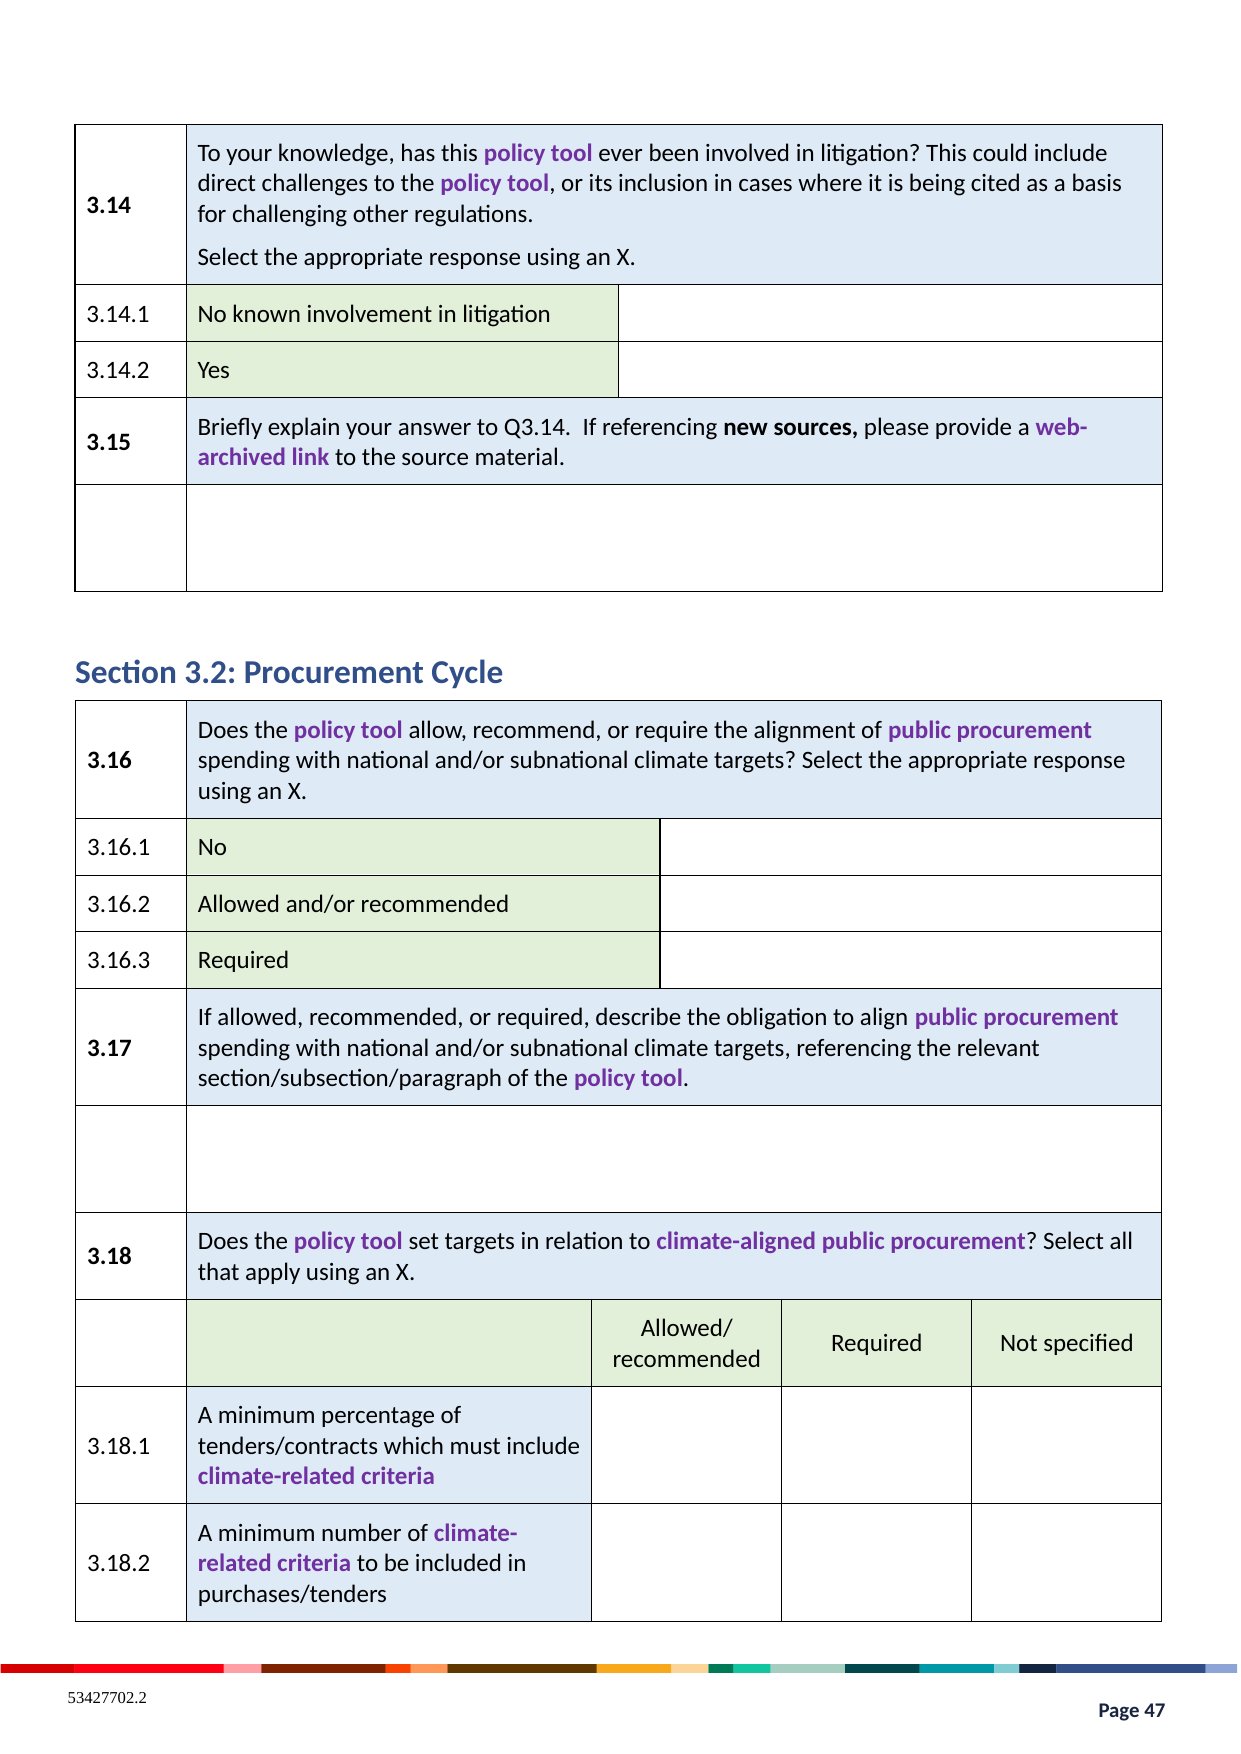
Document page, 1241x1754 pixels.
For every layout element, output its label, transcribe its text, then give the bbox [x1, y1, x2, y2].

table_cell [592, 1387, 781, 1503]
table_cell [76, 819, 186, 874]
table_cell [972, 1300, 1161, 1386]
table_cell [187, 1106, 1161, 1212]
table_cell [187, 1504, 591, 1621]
picture [0, 1664, 1236, 1673]
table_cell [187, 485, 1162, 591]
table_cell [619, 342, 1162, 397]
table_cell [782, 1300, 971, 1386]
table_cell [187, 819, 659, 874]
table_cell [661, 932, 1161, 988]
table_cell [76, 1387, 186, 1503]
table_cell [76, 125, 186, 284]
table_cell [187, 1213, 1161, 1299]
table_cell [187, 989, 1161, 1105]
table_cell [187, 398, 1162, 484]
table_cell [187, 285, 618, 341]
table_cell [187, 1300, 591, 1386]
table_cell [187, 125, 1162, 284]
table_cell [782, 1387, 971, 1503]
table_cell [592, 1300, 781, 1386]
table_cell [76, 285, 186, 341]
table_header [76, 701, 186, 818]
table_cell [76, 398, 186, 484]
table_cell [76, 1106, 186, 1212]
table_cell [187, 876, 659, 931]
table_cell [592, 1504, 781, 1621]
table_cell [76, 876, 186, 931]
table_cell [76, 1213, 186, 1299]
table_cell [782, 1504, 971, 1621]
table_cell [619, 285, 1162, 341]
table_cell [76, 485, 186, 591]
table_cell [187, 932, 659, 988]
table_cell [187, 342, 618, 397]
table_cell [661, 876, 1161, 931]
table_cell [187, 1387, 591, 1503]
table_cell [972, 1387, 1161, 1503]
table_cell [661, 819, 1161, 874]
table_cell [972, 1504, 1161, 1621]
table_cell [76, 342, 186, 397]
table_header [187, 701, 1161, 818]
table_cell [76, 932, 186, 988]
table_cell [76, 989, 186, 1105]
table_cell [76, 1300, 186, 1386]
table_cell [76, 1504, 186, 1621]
subtitle Section 3.2: Procurement Cycle [75, 651, 1165, 692]
